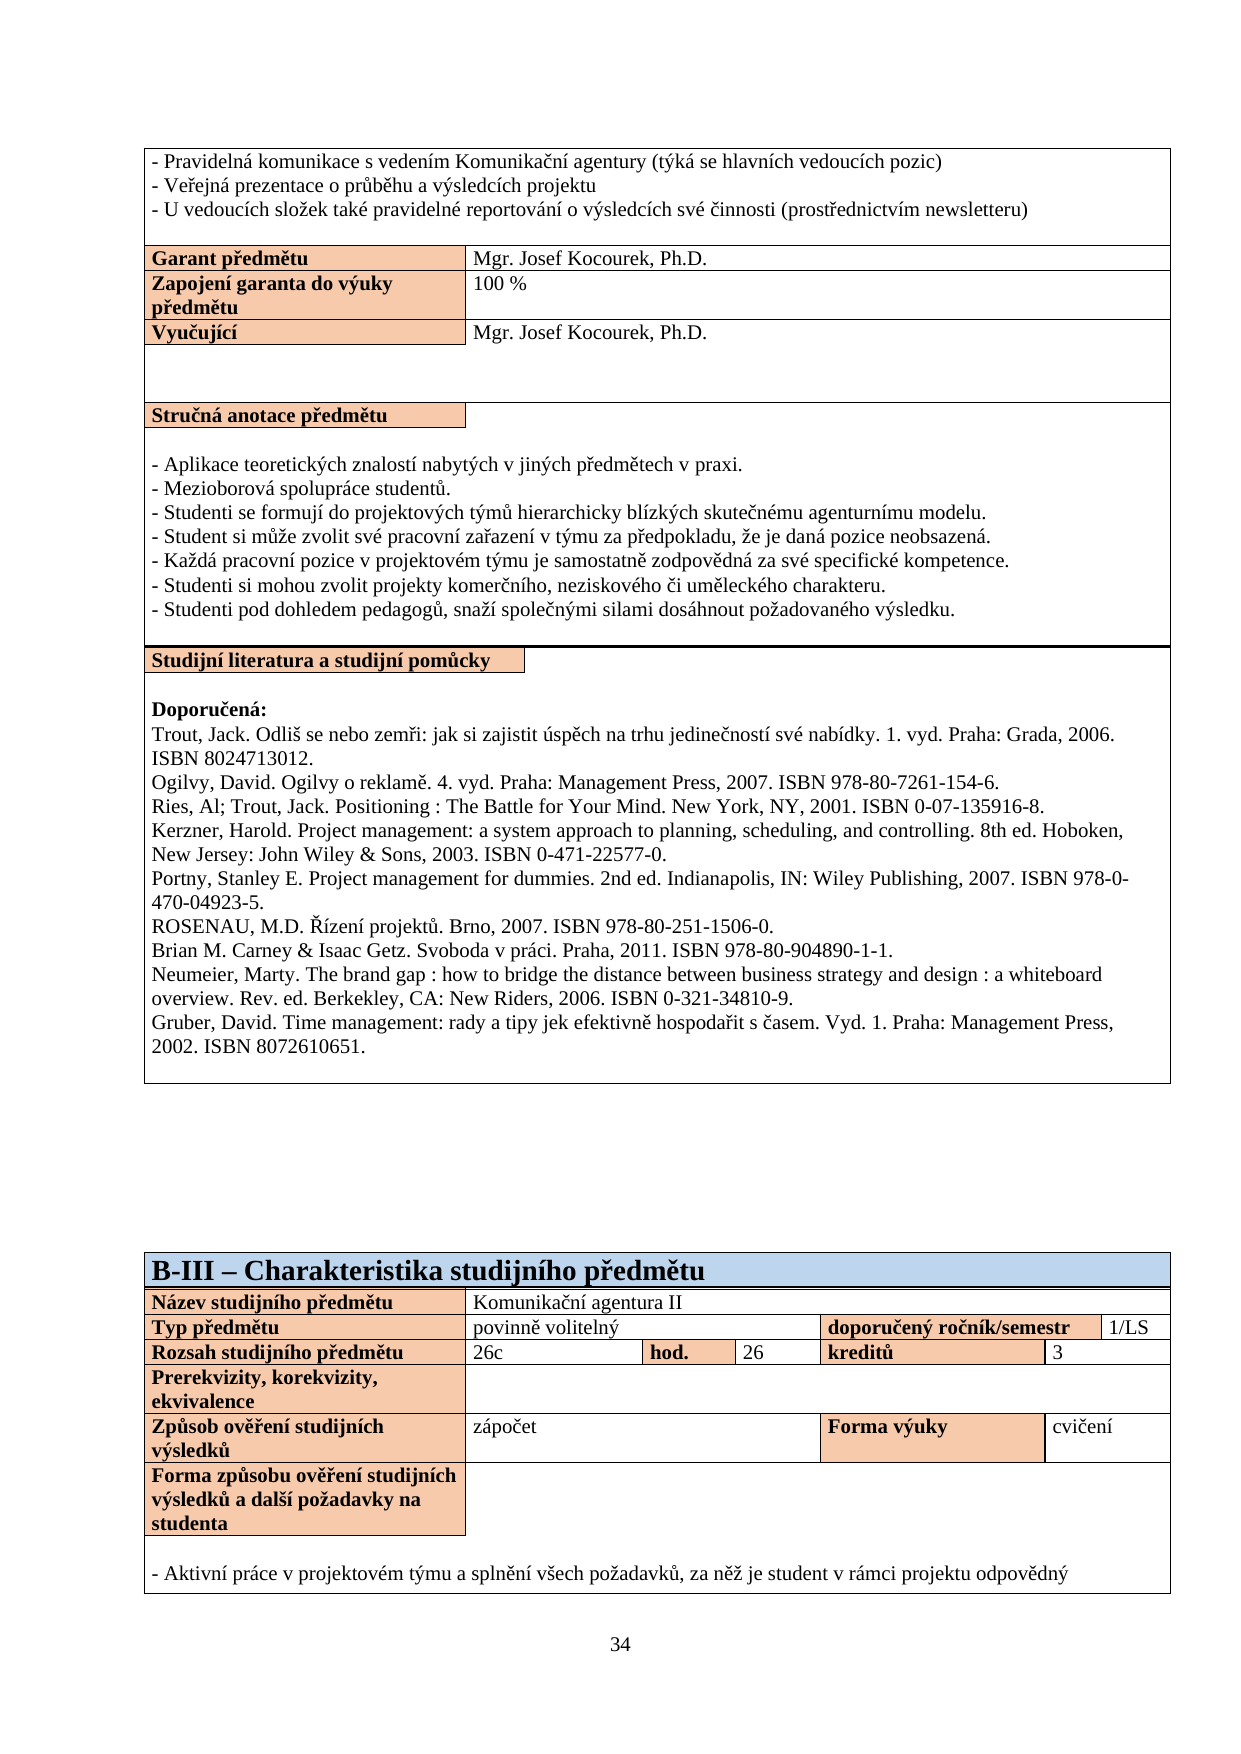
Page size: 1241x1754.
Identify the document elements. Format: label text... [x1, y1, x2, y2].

table_cell Garant předmětu [145, 246, 465, 270]
table_cell [466, 1463, 1170, 1535]
table_cell povinně volitelný [466, 1315, 820, 1339]
table_cell [525, 648, 1170, 672]
table_cell zápočet [466, 1414, 820, 1462]
table_cell [466, 1365, 1170, 1413]
table_cell [466, 403, 1170, 427]
table_cell kreditů [821, 1340, 1044, 1364]
table_cell Typ předmětu [145, 1315, 465, 1339]
table_cell Zapojení garanta do výuky předmětu [145, 271, 465, 319]
table_cell Stručná anotace předmětu [145, 403, 465, 427]
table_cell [145, 1535, 1170, 1593]
table_cell Forma způsobu ověření studijních výsledků a další požadavky na studenta [145, 1463, 465, 1535]
table_cell Mgr. Josef Kocourek, Ph.D. [466, 246, 1170, 270]
table_cell doporučený ročník/semestr [821, 1315, 1101, 1339]
table_cell - Aplikace teoretických znalostí nabytých v jiných předmětech v praxi. - Mezioborová spolupráce studentů. - Studenti se formují do projektových týmů hierarchicky blízkých skutečnému agenturnímu modelu. - Student si může zvolit své pracovní zařazení v týmu za předpokladu, že je daná pozice neobsazená. - Každá pracovní pozice v projektovém týmu je samostatně zodpovědná za své specifické kompetence. - Studenti si mohou zvolit projekty komerčního, neziskového či uměleckého charakteru. - Studenti pod dohledem pedagogů, snaží společnými silami dosáhnout požadovaného výsledku. [145, 427, 1170, 645]
table_cell 26 [736, 1340, 820, 1364]
table_cell [145, 344, 1170, 402]
table_cell Doporučená: Trout, Jack. Odliš se nebo zemři: jak si zajistit úspěch na trhu jedinečností své nabídky. 1. vyd. Praha: Grada, 2006. ISBN 8024713012. Ogilvy, David. Ogilvy o reklamě. 4. vyd. Praha: Management Press, 2007. ISBN 978-80-7261-154-6. Ries, Al; Trout, Jack. Positioning : The Battle for Your Mind. New York, NY, 2001. ISBN 0-07-135916-8. Kerzner, Harold. Project management: a system approach to planning, scheduling, and controlling. 8th ed. Hoboken, New Jersey: John Wiley & Sons, 2003. ISBN 0-471-22577-0. Portny, Stanley E. Project management for dummies. 2nd ed. Indianapolis, IN: Wiley Publishing, 2007. ISBN 978-0-470-04923-5. ROSENAU, M.D. Řízení projektů. Brno, 2007. ISBN 978-80-251-1506-0. Brian M. Carney & Isaac Getz. Svoboda v práci. Praha, 2011. ISBN 978-80-904890-1-1. Neumeier, Marty. The brand gap : how to bridge the distance between business strategy and design : a whiteboard overview. Rev. ed. Berkekley, CA: New Riders, 2006. ISBN 0-321-34810-9. Gruber, David. Time management: rady a tipy jek efektivně hospodařit s časem. Vyd. 1. Praha: Management Press, 2002. ISBN 8072610651. [145, 672, 1170, 1082]
table_cell 100 % [466, 271, 1170, 319]
table_cell 1/LS [1102, 1315, 1170, 1339]
table_cell hod. [643, 1340, 735, 1364]
table_cell Název studijního předmětu [145, 1290, 465, 1314]
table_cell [145, 149, 1170, 245]
table_header B-III – Charakteristika studijního předmětu [145, 1253, 1170, 1286]
table_cell 3 [1046, 1340, 1170, 1364]
table_cell cvičení [1046, 1414, 1170, 1462]
table_cell Mgr. Josef Kocourek, Ph.D. [466, 320, 1170, 344]
table_cell Studijní literatura a studijní pomůcky [145, 648, 524, 672]
table_cell Komunikační agentura II [466, 1290, 1170, 1314]
table_cell 26c [466, 1340, 642, 1364]
table_cell Vyučující [145, 320, 465, 344]
table_cell Prerekvizity, korekvizity, ekvivalence [145, 1365, 465, 1413]
table_cell Forma výuky [821, 1414, 1044, 1462]
table_cell Způsob ověření studijních výsledků [145, 1414, 465, 1462]
table_cell Rozsah studijního předmětu [145, 1340, 465, 1364]
